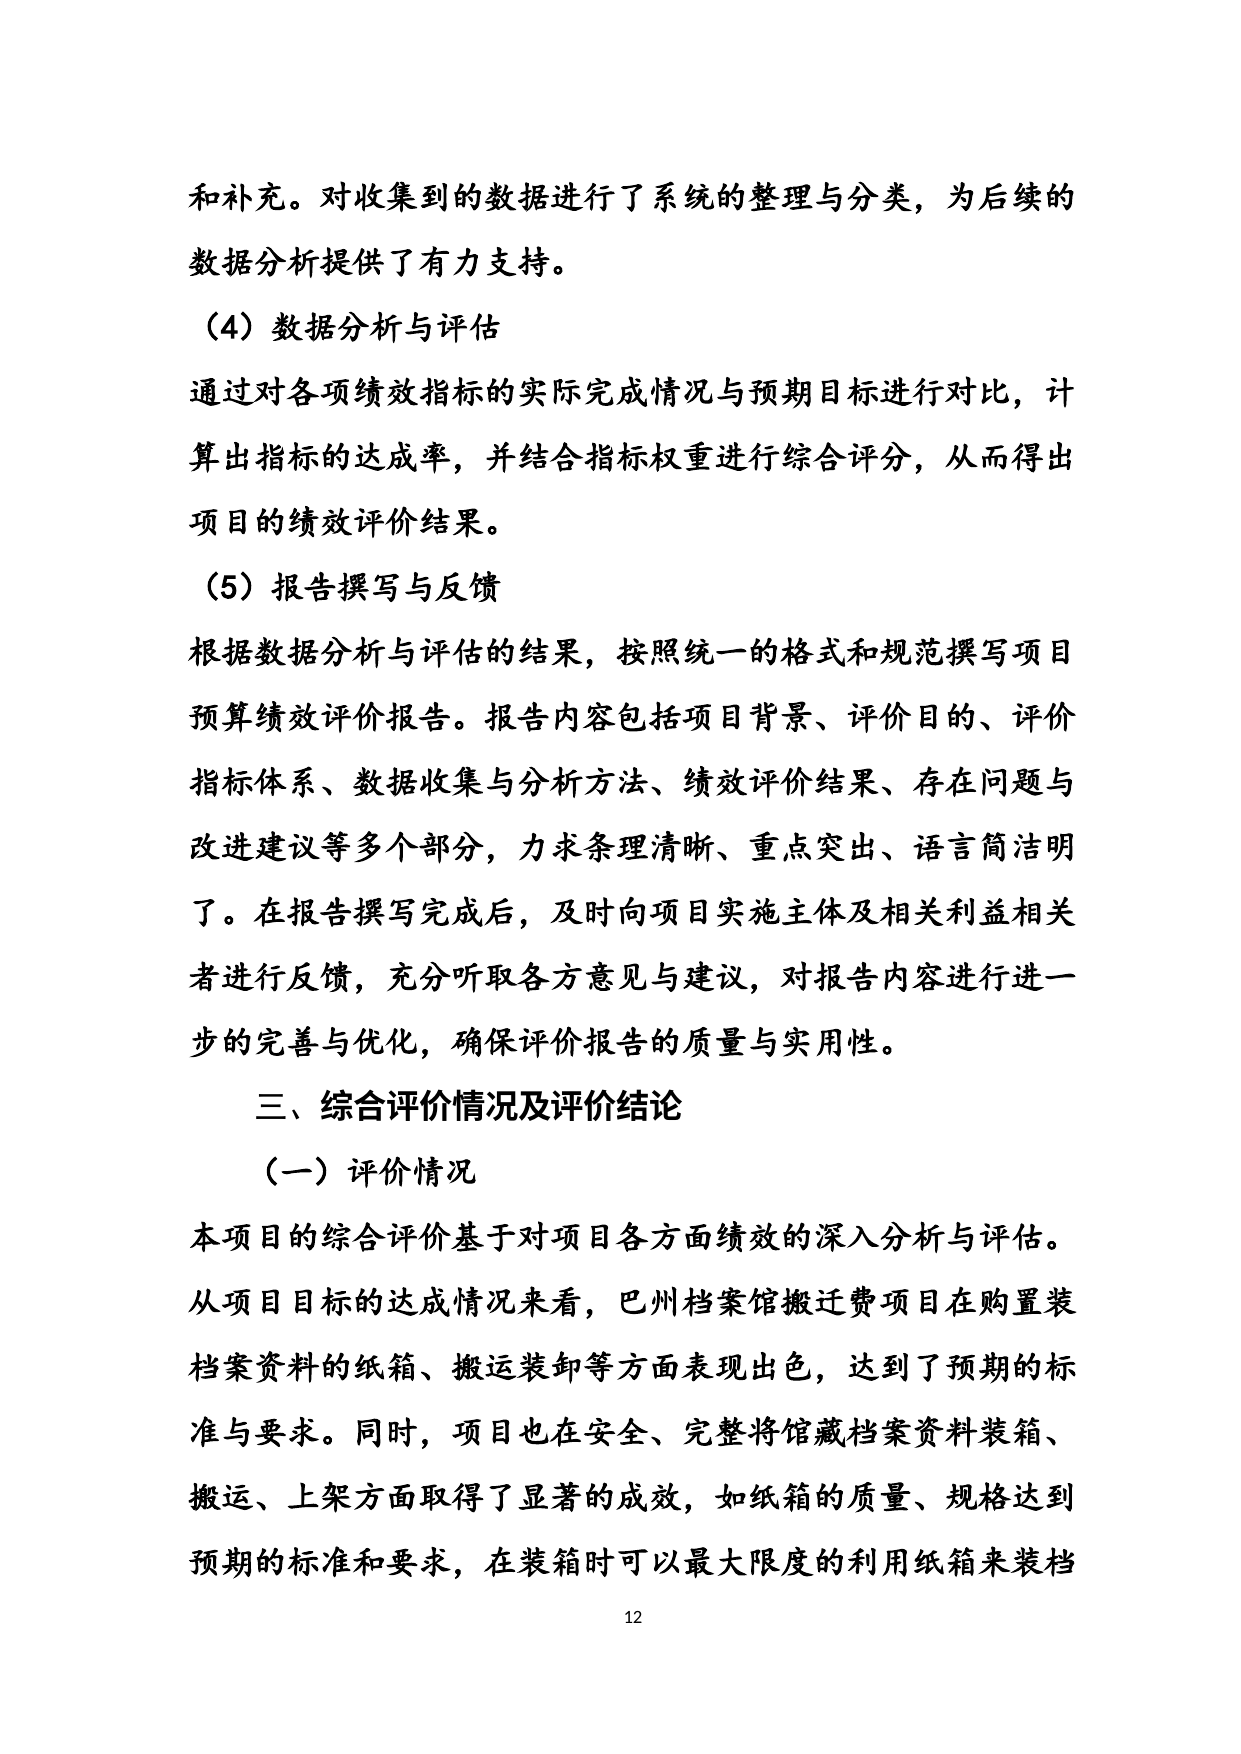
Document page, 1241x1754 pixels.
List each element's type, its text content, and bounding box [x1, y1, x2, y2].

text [187, 1137, 1078, 1592]
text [187, 162, 1078, 1072]
text 三、综合评价情况及评价结论 [187, 1072, 1078, 1137]
